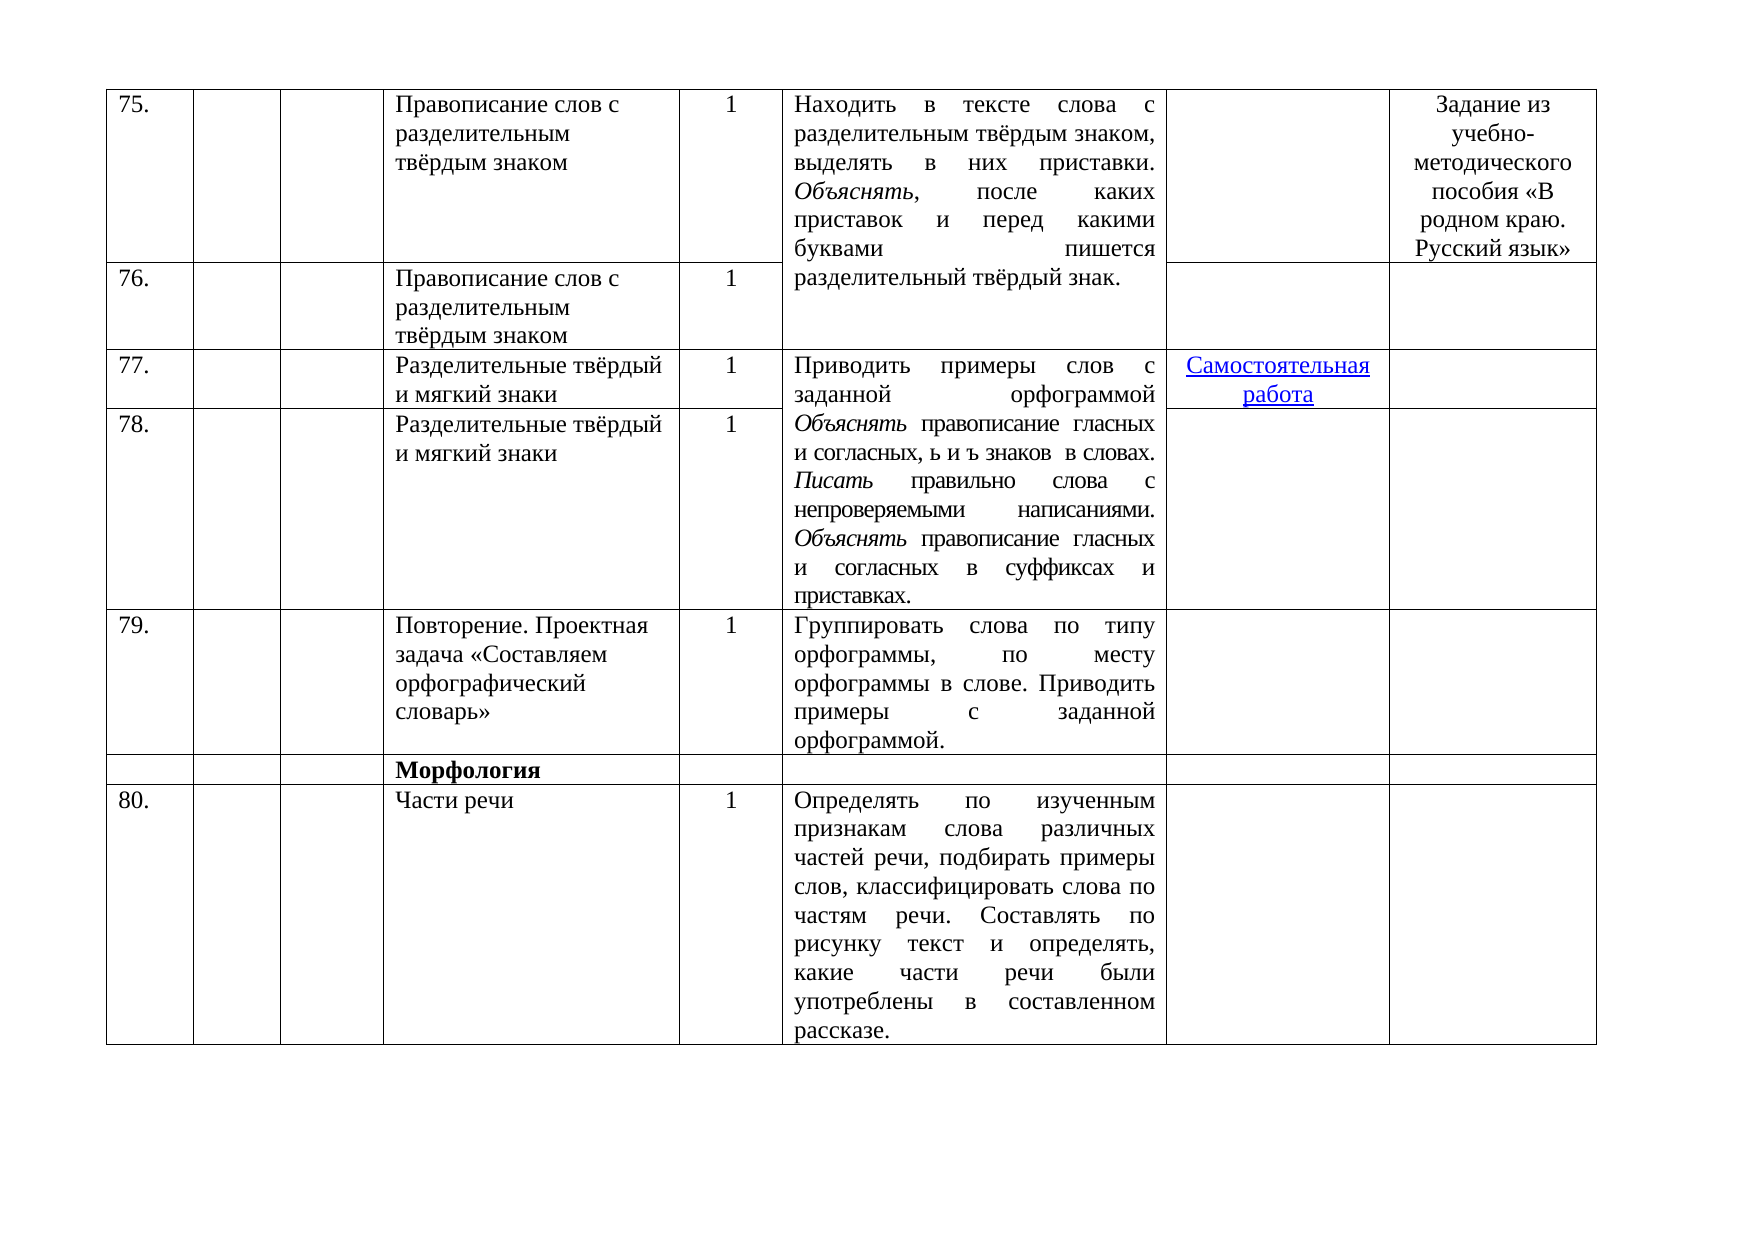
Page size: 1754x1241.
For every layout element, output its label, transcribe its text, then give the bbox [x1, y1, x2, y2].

table_cell [1390, 785, 1596, 1043]
table_cell [194, 409, 280, 609]
table_cell Самостоятельная работа [1167, 350, 1389, 408]
table_cell [783, 755, 1166, 784]
table_cell [281, 610, 383, 754]
table_cell [1167, 90, 1389, 262]
table_cell [1167, 755, 1389, 784]
table_cell [194, 90, 280, 262]
table_cell Повторение. Проектная задача «Составляем орфографический словарь» [384, 610, 679, 754]
table_cell [1167, 785, 1389, 1043]
table_cell [194, 610, 280, 754]
table_cell [107, 409, 193, 609]
table_cell Группировать слова по типу орфограммы, по месту орфограммы в слове. Приводить примеры с заданной орфограммой. [783, 610, 1166, 754]
table_cell [1390, 409, 1596, 609]
table_cell Правописание слов с разделительным твёрдым знаком [384, 90, 679, 262]
table_cell [1390, 263, 1596, 349]
table_cell 1 [680, 350, 782, 408]
table_cell [281, 263, 383, 349]
table_cell [680, 755, 782, 784]
table_cell Задание из учебно-методического пособия «В родном краю. Русский язык» [1390, 90, 1596, 262]
table_cell Морфология [384, 755, 679, 784]
table_cell [107, 610, 193, 754]
table_cell [107, 785, 193, 1043]
table_cell Приводить примеры слов с заданной орфограммой Объяснять правописание гласных и согласных, ь и ъ знаков в словах. Писать правильно слова с непроверяемыми написаниями. Объяснять правописание гласных и согласных в суффиксах и приставках. [783, 350, 1166, 609]
table_cell Определять по изученным признакам слова различных частей речи, подбирать примеры слов, классифицировать слова по частям речи. Составлять по рисунку текст и определять, какие части речи были употреблены в составленном рассказе. [783, 785, 1166, 1043]
table_cell 1 [680, 785, 782, 1043]
table_cell [194, 350, 280, 408]
table_cell 1 [680, 610, 782, 754]
table_cell [1167, 263, 1389, 349]
table_cell [281, 409, 383, 609]
table_cell Находить в тексте слова с разделительным твёрдым знаком, выделять в них приставки. Объяснять, после каких приставок и перед какими буквами пишется разделительный твёрдый знак. [783, 90, 1166, 349]
table_cell [107, 755, 193, 784]
table_cell [194, 785, 280, 1043]
table_cell 1 [680, 90, 782, 262]
table_cell [107, 90, 193, 262]
table_cell [194, 263, 280, 349]
table_cell [1390, 610, 1596, 754]
table_cell [281, 350, 383, 408]
table_cell Разделительные твёрдый и мягкий знаки [384, 350, 679, 408]
table_cell [1390, 350, 1596, 408]
table_cell [107, 263, 193, 349]
table_cell [281, 755, 383, 784]
table_cell [281, 785, 383, 1043]
table_cell [107, 350, 193, 408]
table_cell [1390, 755, 1596, 784]
table_cell [194, 755, 280, 784]
table_cell Части речи [384, 785, 679, 1043]
table_cell Правописание слов с разделительным твёрдым знаком [384, 263, 679, 349]
table_cell [281, 90, 383, 262]
table_cell 1 [680, 409, 782, 609]
table_cell Разделительные твёрдый и мягкий знаки [384, 409, 679, 609]
table_cell [1167, 610, 1389, 754]
table_cell [1167, 409, 1389, 609]
table_cell 1 [680, 263, 782, 349]
